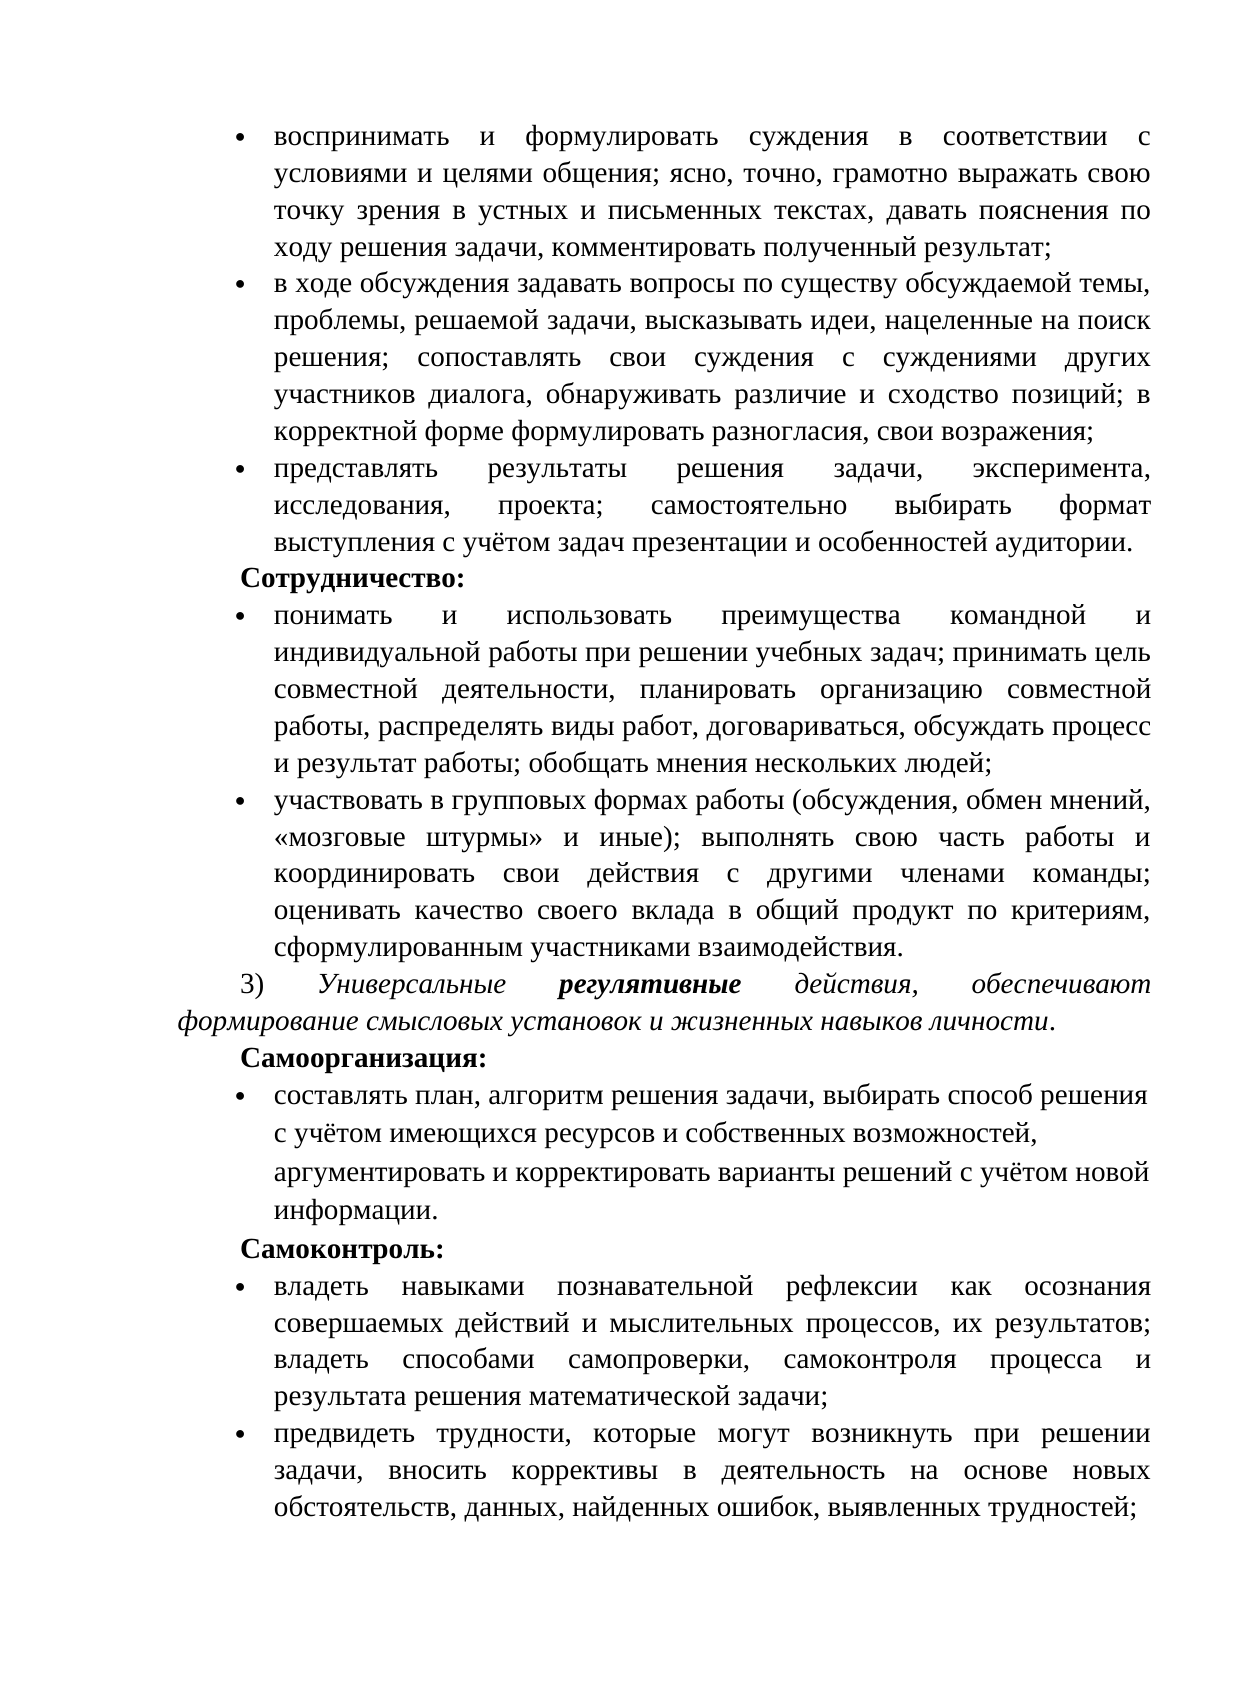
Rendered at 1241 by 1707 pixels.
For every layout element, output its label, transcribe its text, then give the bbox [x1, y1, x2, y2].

list составлять план, алгоритм решения задачи, выбирать способ решения с учётом имеющихся ресурсов и собственных возможностей, аргументировать и корректировать варианты решений с учётом новой информации. [236, 1077, 1152, 1226]
list представлять результаты решения задачи, эксперимента, исследования, проекта; самостоятельно выбирать формат выступления с учётом задач презентации и особенностей аудитории. [236, 450, 1152, 557]
list участвовать в групповых формах работы (обсуждения, обмен мнений, «мозговые штурмы» и иные); выполнять свою часть работы и координировать свои действия с другими членами команды; оценивать качество своего вклада в общий продукт по критериям, сформулированным участниками взаимодействия. [236, 782, 1152, 963]
list понимать и использовать преимущества командной и индивидуальной работы при решении учебных задач; принимать цель совместной деятельности, планировать организацию совместной работы, распределять виды работ, договариваться, обсуждать процесс и результат работы; обобщать мнения нескольких людей; [236, 597, 1152, 778]
list воспринимать и формулировать суждения в соответствии с условиями и целями общения; ясно, точно, грамотно выражать свою точку зрения в устных и письменных текстах, давать пояснения по ходу решения задачи, комментировать полученный результат; [236, 118, 1152, 262]
list предвидеть трудности, которые могут возникнуть при решении задачи, вносить коррективы в деятельность на основе новых обстоятельств, данных, найденных ошибок, выявленных трудностей; [236, 1415, 1152, 1523]
text 3) Универсальные регулятивные действия, обеспечивают формирование смысловых установок и жизненных навыков личности. [177, 966, 1152, 1037]
text Самоконтроль: [177, 1231, 1152, 1264]
text Самоорганизация: [177, 1040, 1152, 1073]
text Сотрудничество: [177, 561, 1152, 594]
list в ходе обсуждения задавать вопросы по существу обсуждаемой темы, проблемы, решаемой задачи, высказывать идеи, нацеленные на поиск решения; сопоставлять свои суждения с суждениями других участников диалога, обнаруживать различие и сходство позиций; в корректной форме формулировать разногласия, свои возражения; [236, 266, 1152, 447]
list владеть навыками познавательной рефлексии как осознания совершаемых действий и мыслительных процессов, их результатов; владеть способами самопроверки, самоконтроля процесса и результата решения математической задачи; [236, 1268, 1152, 1412]
